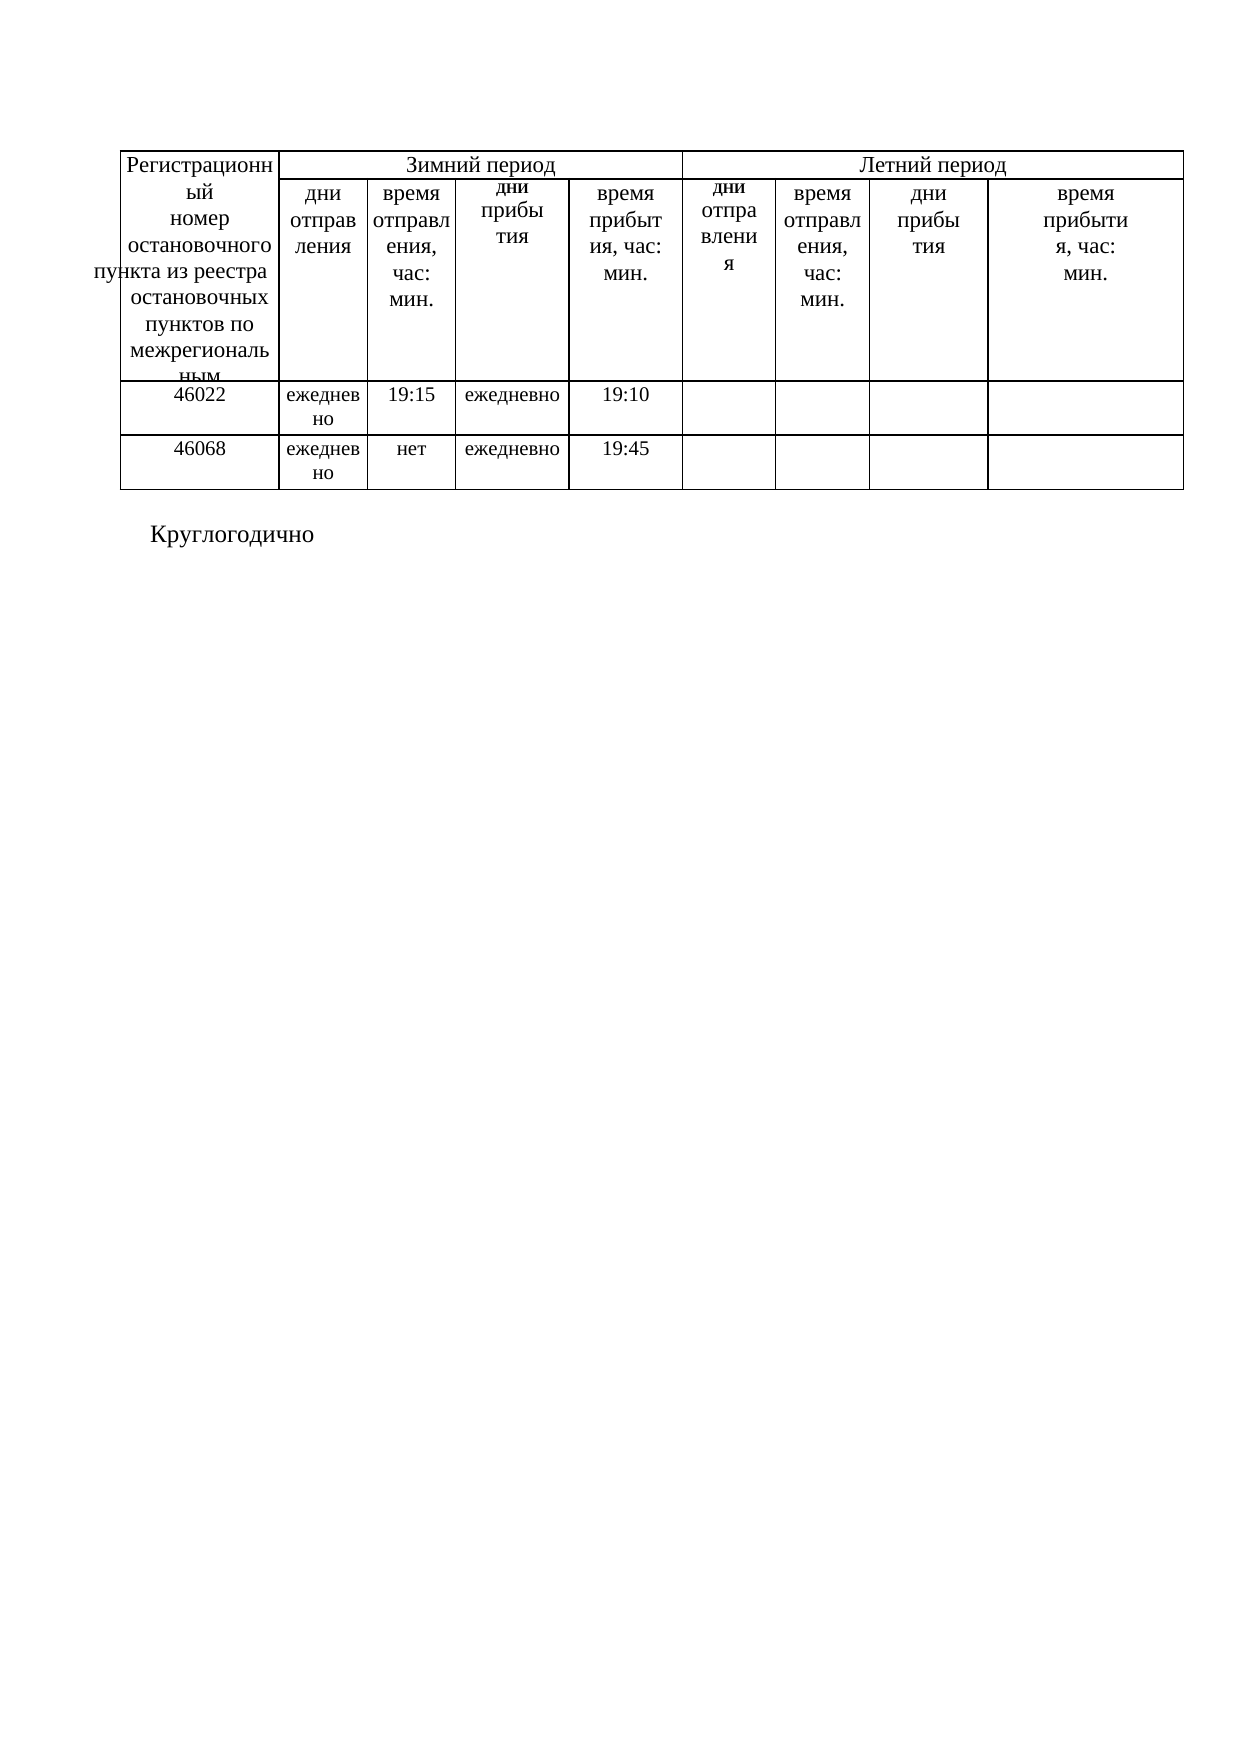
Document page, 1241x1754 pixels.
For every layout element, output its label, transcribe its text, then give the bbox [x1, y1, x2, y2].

table_cell дни прибы тия [870, 180, 987, 380]
table_cell нет [368, 436, 455, 489]
table_cell ежедневно [456, 436, 568, 489]
table_cell 19:10 [570, 382, 682, 434]
table_cell [989, 382, 1183, 434]
table_cell 46022 [121, 382, 278, 434]
table_cell [683, 382, 775, 434]
text Круглогодично [150, 519, 1090, 548]
table_cell [870, 436, 987, 489]
table_cell время отправл ения, час: мин. [368, 180, 455, 380]
table_cell 46068 [121, 436, 278, 489]
table_cell [870, 382, 987, 434]
table_cell время прибыти я, час: мин. [989, 180, 1183, 380]
table_cell время прибыт ия, час: мин. [570, 180, 682, 380]
table_header Летний период [683, 152, 1183, 178]
table_cell [776, 436, 869, 489]
table_cell [989, 436, 1183, 489]
table_cell ежедневно [456, 382, 568, 434]
table_cell 19:15 [368, 382, 455, 434]
table_cell время отправл ения, час: мин. [776, 180, 869, 380]
table_cell ежедневно [280, 382, 367, 434]
table_cell [683, 436, 775, 489]
table_cell 19:45 [570, 436, 682, 489]
table_cell [776, 382, 869, 434]
table_cell дни отправ ления [280, 180, 367, 380]
table_header Регистрационный номер остановочного пункта из реестра остановочных пунктов по межрегиональным маршрутам регулярных перевозок [121, 152, 278, 380]
table_cell ДНИ прибы тия [456, 180, 568, 380]
table_header Зимний период [280, 152, 682, 178]
table_cell ежедневно [280, 436, 367, 489]
table_cell ДНИ отпра влени я [683, 180, 775, 380]
